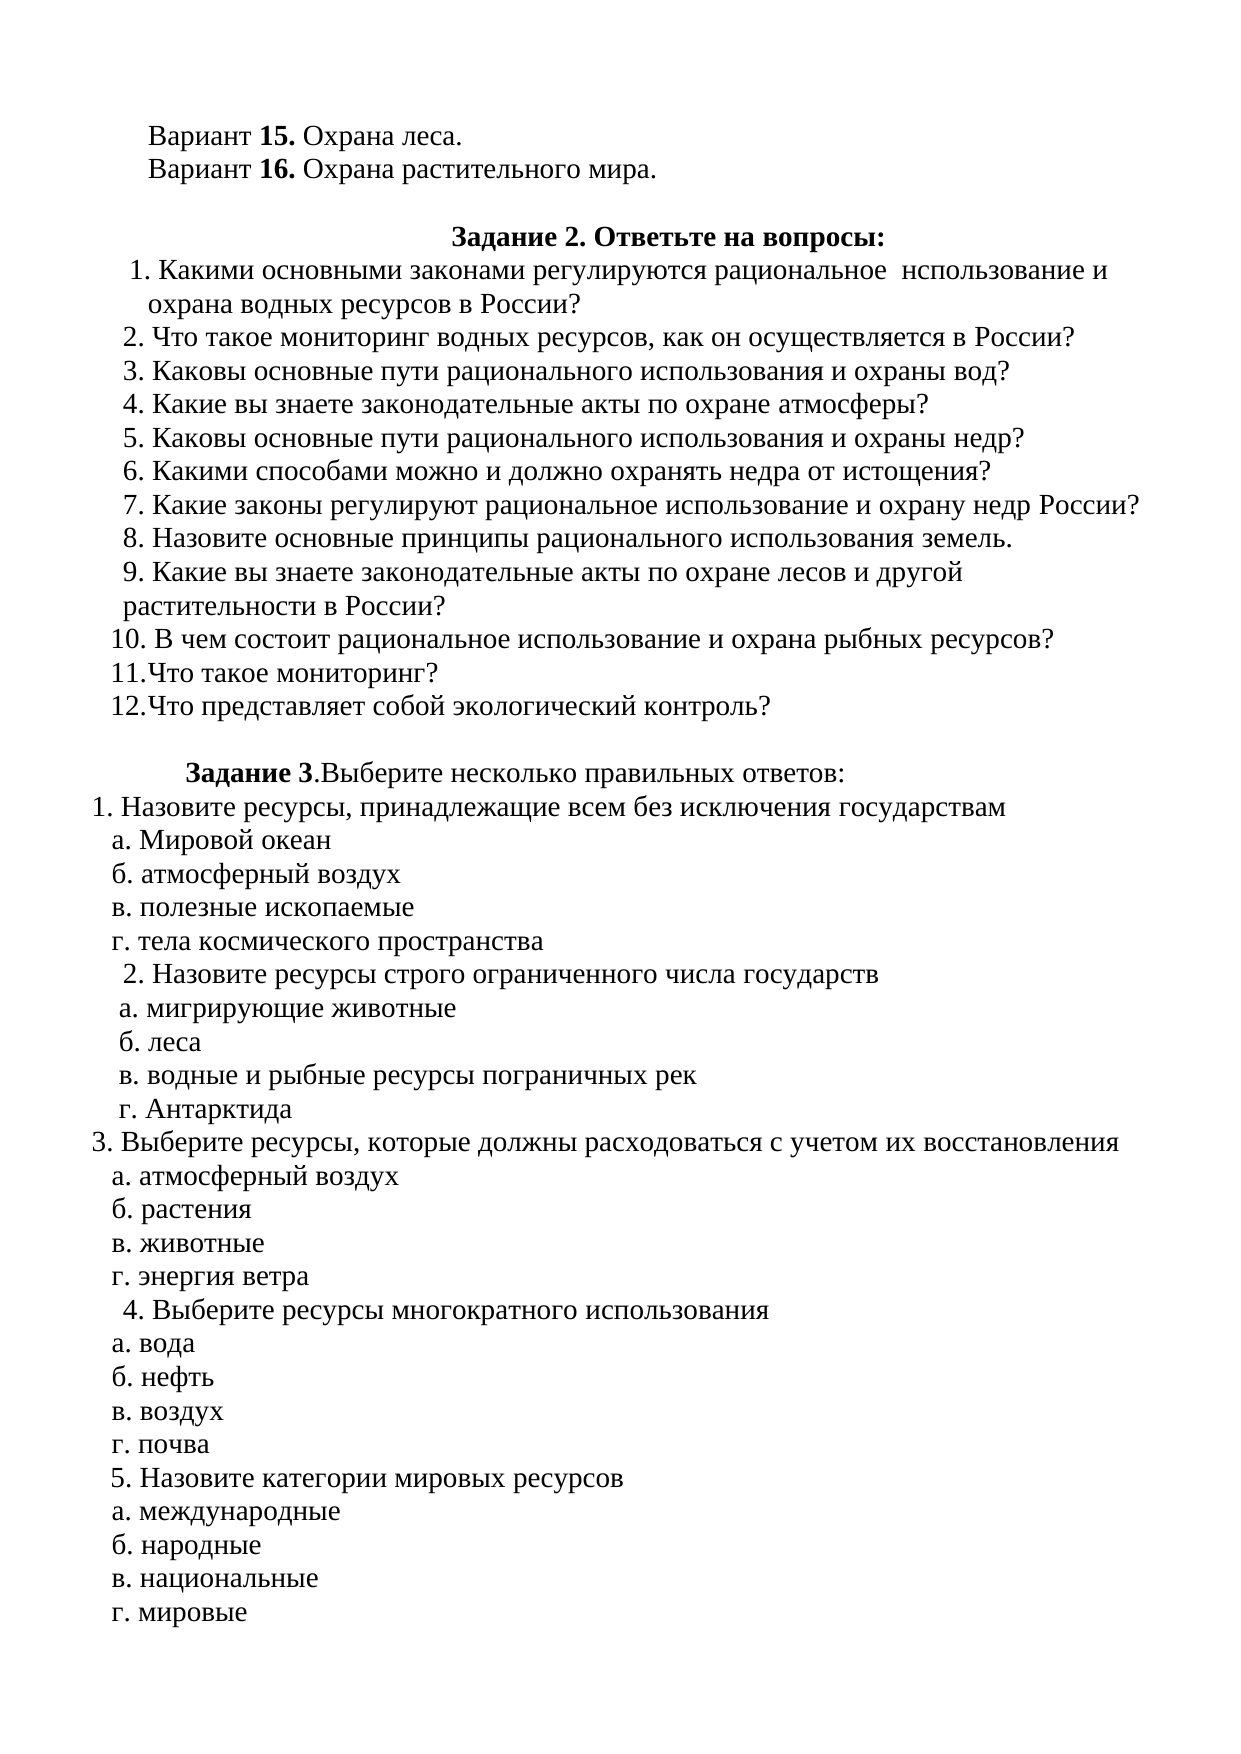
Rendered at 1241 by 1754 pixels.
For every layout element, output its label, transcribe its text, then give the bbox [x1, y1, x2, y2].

text Вариант 16. Охрана растительного мира. [148, 152, 1152, 185]
list б. народные [111, 1527, 1152, 1560]
list в. национальные [111, 1560, 1152, 1594]
list 2. Назовите ресурсы строго ограниченного числа государств [123, 957, 1152, 990]
list а. мигрирующие животные [118, 990, 1152, 1024]
list 4. Какие вы знаете законодательные акты по охране атмосферы? [123, 386, 1152, 420]
list г. энергия ветра [111, 1258, 1152, 1292]
list 1. Какими основными законами регулируются рациональное нспользование и охрана водных ресурсов в России? [129, 252, 1152, 319]
list 3. Каковы основные пути рационального использования и охраны вод? [123, 353, 1152, 386]
list б. растения [111, 1191, 1152, 1225]
list б. атмосферный воздух [111, 856, 1152, 889]
list а. международные [111, 1493, 1152, 1527]
text Вариант 15. Охрана леса. [148, 118, 1152, 152]
list 3. Выберите ресурсы, которые должны расходоваться с учетом их восстановления [91, 1124, 1152, 1158]
list б. нефть [111, 1359, 1152, 1393]
list 9. Какие вы знаете законодательные акты по охране лесов и другой растительности в России? [123, 554, 1152, 621]
list 8. Назовите основные принципы рационального использования земель. [123, 521, 1152, 554]
list в. водные и рыбные ресурсы пограничных рек [118, 1057, 1152, 1091]
list а. вода [111, 1326, 1152, 1359]
list 7. Какие законы регулируют рациональное использование и охрану недр России? [123, 487, 1152, 521]
list г. мировые [111, 1594, 1152, 1627]
list 4. Выберите ресурсы многократного использования [123, 1292, 1152, 1326]
list в. полезные ископаемые [111, 889, 1152, 923]
list 6. Какими способами можно и должно охранять недра от истощения? [123, 453, 1152, 487]
list 5. Каковы основные пути рационального использования и охраны недр? [123, 420, 1152, 453]
list 5. Назовите категории мировых ресурсов [110, 1460, 1152, 1493]
list Задание 3.Выберите несколько правильных ответов: [148, 755, 1152, 789]
list Что представляет собой экологический контроль? [110, 688, 1152, 722]
list в. воздух [111, 1393, 1152, 1426]
list в. животные [111, 1225, 1152, 1258]
list 2. Что такое мониторинг водных ресурсов, как он осуществляется в России? [123, 319, 1152, 353]
list г. почва [111, 1426, 1152, 1460]
list г. тела космического пространства [111, 923, 1152, 957]
list а. Мировой океан [111, 822, 1152, 856]
list г. Антарктида [118, 1091, 1152, 1124]
list 10. В чем состоит рациональное использование и охрана рыбных ресурсов? [110, 621, 1152, 655]
list Что такое мониторинг? [110, 655, 1152, 688]
list б. леса [118, 1024, 1152, 1057]
list а. атмосферный воздух [111, 1158, 1152, 1191]
list Задание 2. Ответьте на вопросы: [148, 219, 1152, 252]
list 1. Назовите ресурсы, принадлежащие всем без исключения государствам [91, 789, 1152, 822]
